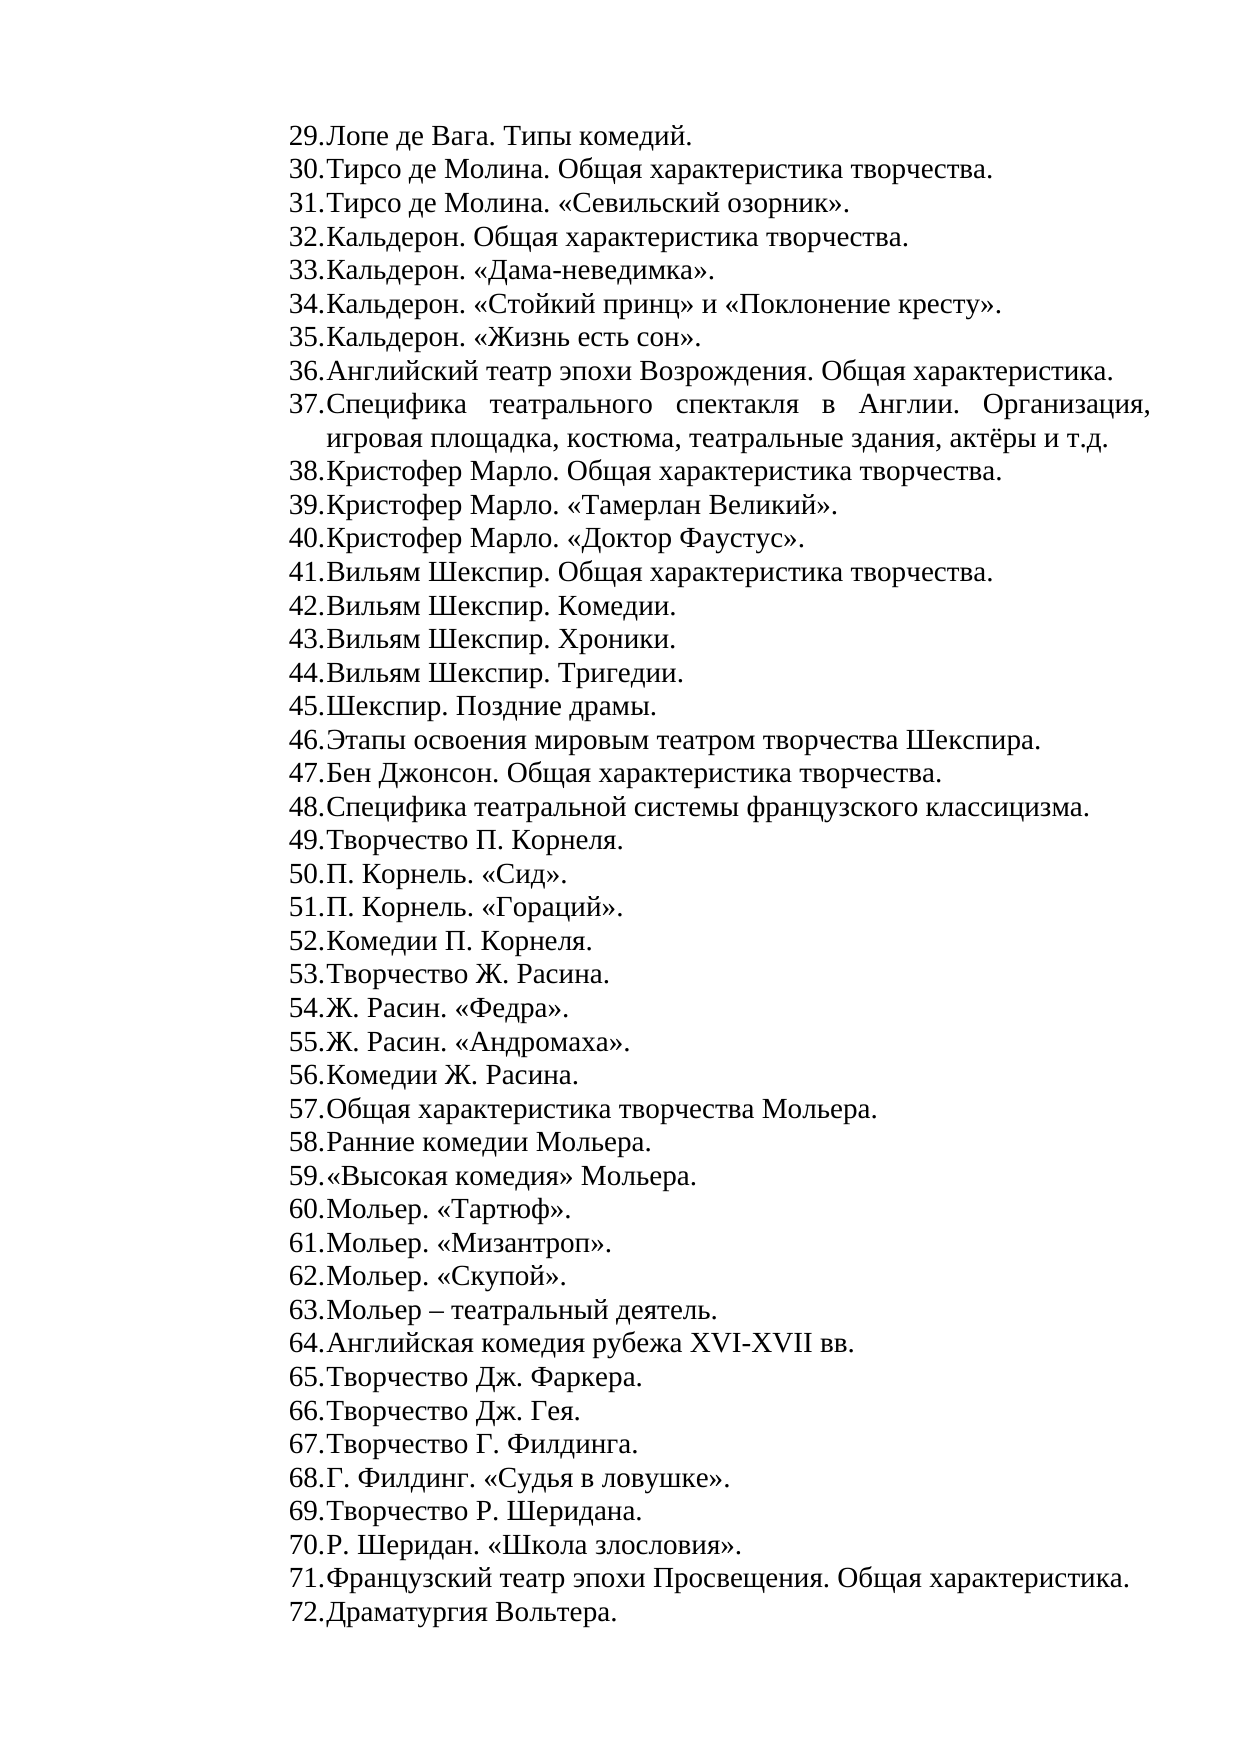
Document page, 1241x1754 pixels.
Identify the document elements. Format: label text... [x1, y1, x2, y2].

list Кальдерон. «Жизнь есть сон». [288, 319, 1152, 353]
list Творчество Ж. Расина. [288, 957, 1152, 990]
list Комедии Ж. Расина. [288, 1057, 1152, 1091]
list Р. Шеридан. «Школа злословия». [288, 1527, 1152, 1560]
list Творчество Г. Филдинга. [288, 1426, 1152, 1460]
list Мольер – театральный деятель. [288, 1292, 1152, 1326]
list Творчество Р. Шеридана. [288, 1493, 1152, 1527]
list Ж. Расин. «Андромаха». [288, 1024, 1152, 1057]
list Этапы освоения мировым театром творчества Шекспира. [288, 722, 1152, 755]
list Вильям Шекспир. Хроники. [288, 621, 1152, 655]
list П. Корнель. «Гораций». [288, 889, 1152, 923]
list Творчество Дж. Гея. [288, 1393, 1152, 1426]
list Кристофер Марло. «Тамерлан Великий». [288, 487, 1152, 521]
list Кристофер Марло. Общая характеристика творчества. [288, 453, 1152, 487]
list «Высокая комедия» Мольера. [288, 1158, 1152, 1191]
list Мольер. «Тартюф». [288, 1191, 1152, 1225]
list Кальдерон. «Дама-неведимка». [288, 252, 1152, 286]
list Вильям Шекспир. Тригедии. [288, 655, 1152, 688]
list Драматургия Вольтера. [288, 1594, 1152, 1627]
list Ранние комедии Мольера. [288, 1124, 1152, 1158]
list Кальдерон. «Стойкий принц» и «Поклонение кресту». [288, 286, 1152, 319]
list Мольер. «Мизантроп». [288, 1225, 1152, 1258]
list Бен Джонсон. Общая характеристика творчества. [288, 755, 1152, 789]
list Вильям Шекспир. Общая характеристика творчества. [288, 554, 1152, 588]
list Английская комедия рубежа XVI-XVII вв. [288, 1326, 1152, 1359]
list Английский театр эпохи Возрождения. Общая характеристика. [288, 353, 1152, 386]
list Тирсо де Молина. «Севильский озорник». [288, 185, 1152, 219]
list Творчество П. Корнеля. [288, 822, 1152, 856]
list Тирсо де Молина. Общая характеристика творчества. [288, 152, 1152, 185]
list Специфика театрального спектакля в Англии. Организация, игровая площадка, костюма, театральные здания, актёры и т.д. [288, 386, 1152, 453]
list Г. Филдинг. «Судья в ловушке». [288, 1460, 1152, 1493]
list Вильям Шекспир. Комедии. [288, 588, 1152, 621]
list Комедии П. Корнеля. [288, 923, 1152, 957]
list Французский театр эпохи Просвещения. Общая характеристика. [288, 1560, 1152, 1594]
list Кристофер Марло. «Доктор Фаустус». [288, 521, 1152, 554]
list Шекспир. Поздние драмы. [288, 688, 1152, 722]
list Ж. Расин. «Федра». [288, 990, 1152, 1024]
list Специфика театральной системы французского классицизма. [288, 789, 1152, 822]
list Лопе де Вага. Типы комедий. [288, 118, 1152, 152]
list П. Корнель. «Сид». [288, 856, 1152, 889]
list Общая характеристика творчества Мольера. [288, 1091, 1152, 1124]
list Кальдерон. Общая характеристика творчества. [288, 219, 1152, 252]
list Мольер. «Скупой». [288, 1258, 1152, 1292]
list Творчество Дж. Фаркера. [288, 1359, 1152, 1393]
